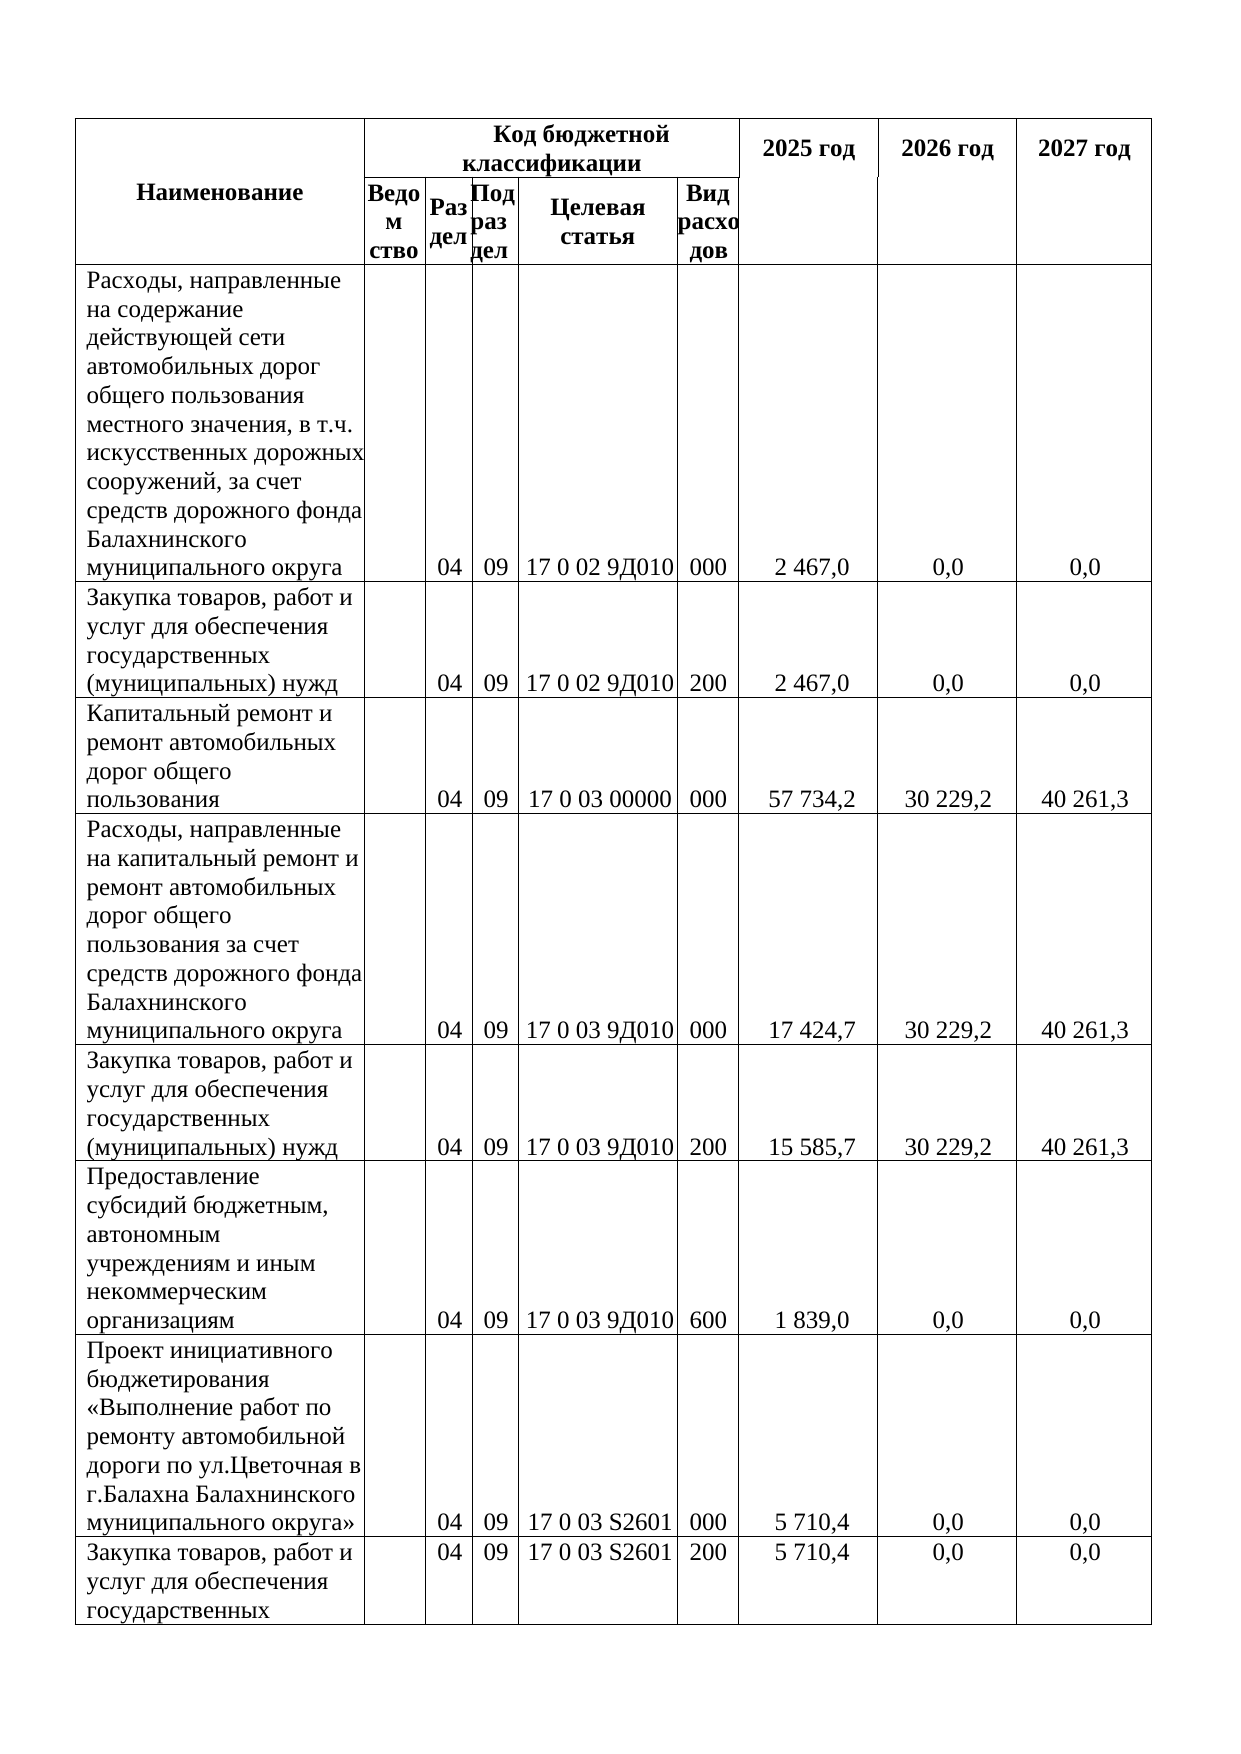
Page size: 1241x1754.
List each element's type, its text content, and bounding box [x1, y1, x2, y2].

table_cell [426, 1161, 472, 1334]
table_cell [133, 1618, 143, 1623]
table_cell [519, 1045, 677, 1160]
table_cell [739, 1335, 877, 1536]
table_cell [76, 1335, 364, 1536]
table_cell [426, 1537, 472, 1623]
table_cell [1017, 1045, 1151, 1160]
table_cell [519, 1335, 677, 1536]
table_header Наименование [76, 119, 364, 264]
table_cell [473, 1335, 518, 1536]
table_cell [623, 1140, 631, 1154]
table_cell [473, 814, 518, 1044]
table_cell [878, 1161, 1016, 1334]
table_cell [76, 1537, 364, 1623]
table_cell Вид расходов [678, 178, 738, 264]
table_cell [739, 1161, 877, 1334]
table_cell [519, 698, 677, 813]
table_cell [739, 177, 877, 264]
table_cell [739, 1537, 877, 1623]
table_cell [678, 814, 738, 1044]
table_cell Раз дел [426, 178, 472, 264]
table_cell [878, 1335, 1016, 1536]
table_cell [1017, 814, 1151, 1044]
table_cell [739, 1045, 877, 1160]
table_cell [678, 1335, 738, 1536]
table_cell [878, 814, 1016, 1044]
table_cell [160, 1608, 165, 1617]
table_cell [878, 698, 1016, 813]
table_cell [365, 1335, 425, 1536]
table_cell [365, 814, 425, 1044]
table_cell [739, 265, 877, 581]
table_header 2027 год [1017, 119, 1151, 177]
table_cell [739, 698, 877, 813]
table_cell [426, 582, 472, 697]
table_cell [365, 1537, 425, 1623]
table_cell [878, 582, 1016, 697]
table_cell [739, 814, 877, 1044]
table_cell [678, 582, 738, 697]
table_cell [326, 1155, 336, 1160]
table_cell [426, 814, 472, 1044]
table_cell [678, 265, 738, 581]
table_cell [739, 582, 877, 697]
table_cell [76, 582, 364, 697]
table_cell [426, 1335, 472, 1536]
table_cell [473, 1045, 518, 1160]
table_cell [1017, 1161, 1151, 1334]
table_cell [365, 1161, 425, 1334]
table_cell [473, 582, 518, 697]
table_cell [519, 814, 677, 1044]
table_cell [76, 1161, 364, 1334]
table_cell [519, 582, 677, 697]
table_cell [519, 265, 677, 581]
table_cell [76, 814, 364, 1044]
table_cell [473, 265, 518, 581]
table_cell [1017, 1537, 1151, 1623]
table_cell Под раз дел [473, 178, 518, 264]
table_cell [1017, 177, 1151, 264]
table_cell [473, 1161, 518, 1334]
table_header 2026 год [879, 119, 1016, 177]
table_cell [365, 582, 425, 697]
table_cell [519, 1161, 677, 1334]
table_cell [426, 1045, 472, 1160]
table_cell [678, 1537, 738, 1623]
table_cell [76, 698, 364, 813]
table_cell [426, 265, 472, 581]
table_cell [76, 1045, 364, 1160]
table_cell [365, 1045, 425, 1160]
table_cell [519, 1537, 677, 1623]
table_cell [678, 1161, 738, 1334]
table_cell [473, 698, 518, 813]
table_header 2025 год [740, 119, 878, 177]
table_cell Целевая статья [519, 178, 677, 264]
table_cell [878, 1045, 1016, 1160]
table_header Код бюджетной классификации [365, 119, 739, 177]
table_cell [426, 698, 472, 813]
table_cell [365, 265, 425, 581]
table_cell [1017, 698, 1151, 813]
table_cell [878, 177, 1016, 264]
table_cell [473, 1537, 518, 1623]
table_cell Ведом ство [365, 178, 425, 264]
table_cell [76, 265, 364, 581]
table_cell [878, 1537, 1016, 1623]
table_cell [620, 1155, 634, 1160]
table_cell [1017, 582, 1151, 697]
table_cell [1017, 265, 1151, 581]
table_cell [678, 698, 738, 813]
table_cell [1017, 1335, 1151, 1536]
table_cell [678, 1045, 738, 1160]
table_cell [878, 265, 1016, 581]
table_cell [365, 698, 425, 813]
